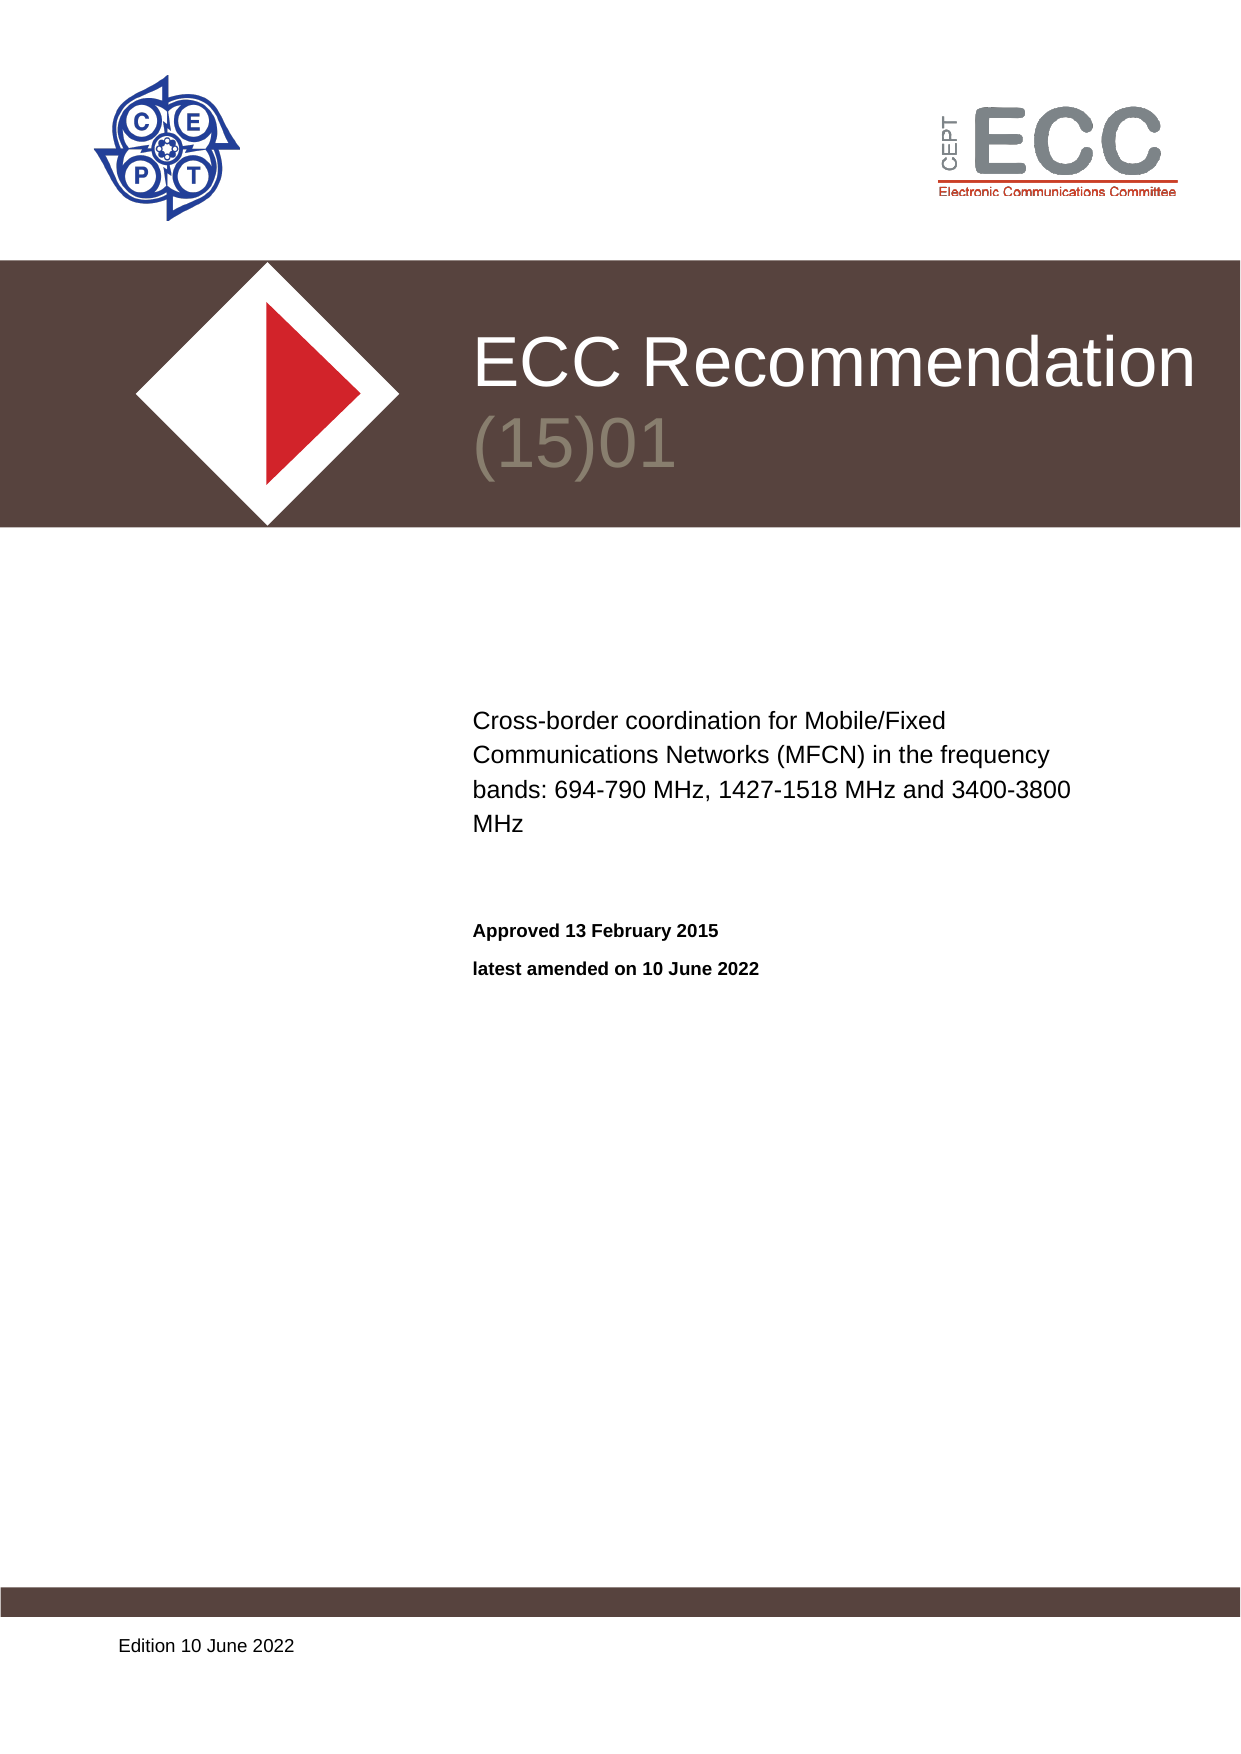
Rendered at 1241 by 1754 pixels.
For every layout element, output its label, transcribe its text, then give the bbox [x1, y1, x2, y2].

title Approved 13 February 2015 [472, 920, 1122, 941]
title Cross-border coordination for Mobile/Fixed Communications Networks (MFCN) in the frequency bands: 694-790 MHz, 1427-1518 MHz and 3400-3800 MHz [472, 706, 1122, 838]
text latest amended on 10 June 2022 [472, 958, 1122, 980]
